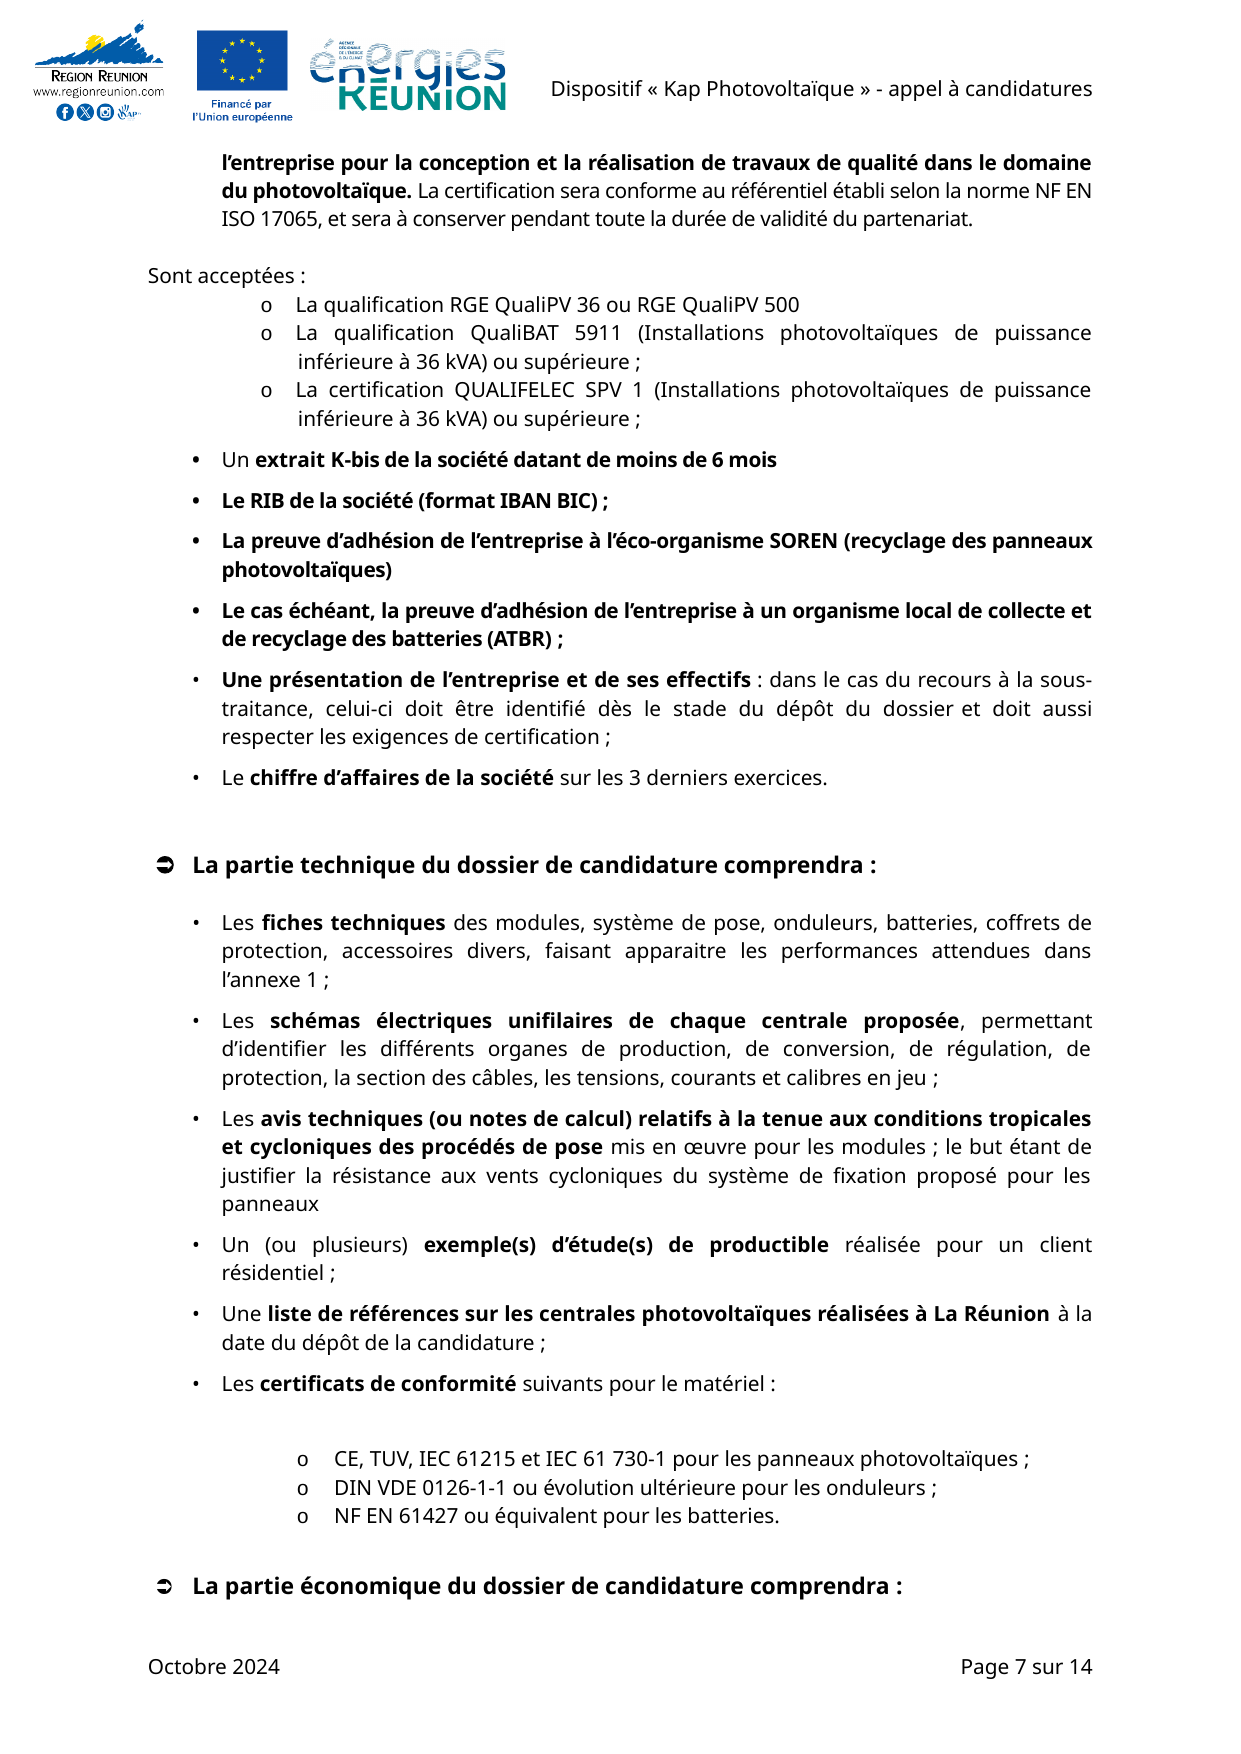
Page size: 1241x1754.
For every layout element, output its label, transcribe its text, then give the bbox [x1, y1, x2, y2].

list NF EN 61427 ou équivalent pour les batteries. [296, 1502, 1093, 1530]
list La partie économique du dossier de candidature comprendra : [154, 1570, 1093, 1601]
list La preuve d’adhésion de l’entreprise à l’éco-organisme SOREN (recyclage des panneaux photovoltaïques) [192, 527, 1093, 583]
list Les avis techniques (ou notes de calcul) relatifs à la tenue aux conditions tropicales et cycloniques des procédés de pose mis en œuvre pour les modules ; le but étant de justifier la résistance aux vents cycloniques du système de fixation proposé pour les panneaux [192, 1104, 1093, 1218]
list Un extrait K-bis de la société datant de moins de 6 mois [192, 445, 1093, 473]
picture [310, 38, 506, 111]
list Le cas échéant, la preuve d’adhésion de l’entreprise à un organisme local de collecte et de recyclage des batteries (ATBR) ; [192, 596, 1093, 653]
list Le chiffre d’affaires de la société sur les 3 derniers exercices. [192, 763, 1093, 792]
picture [186, 19, 298, 132]
list La partie technique du dossier de candidature comprendra : [154, 848, 1093, 880]
list Une liste de références sur les centrales photovoltaïques réalisées à La Réunion à la date du dépôt de la candidature ; [192, 1299, 1093, 1356]
list Les certificats de conformité suivants pour le matériel : [192, 1369, 1093, 1397]
list Le RIB de la société (format IBAN BIC) ; [192, 486, 1093, 514]
list Les fiches techniques des modules, système de pose, onduleurs, batteries, coffrets de protection, accessoires divers, faisant apparaitre les performances attendues dans l’annexe 1 ; [192, 908, 1093, 993]
list Un (ou plusieurs) exemple(s) d’étude(s) de productible réalisée pour un client résidentiel ; [192, 1230, 1093, 1287]
list La certification QUALIFELEC SPV 1 (Installations photovoltaïques de puissance inférieure à 36 kVA) ou supérieure ; [260, 375, 1093, 432]
picture [33, 19, 164, 121]
list DIN VDE 0126-1-1 ou évolution ultérieure pour les onduleurs ; [296, 1473, 1093, 1502]
text Sont acceptées : [148, 261, 1093, 290]
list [192, 148, 1093, 233]
list CE, TUV, IEC 61215 et IEC 61 730-1 pour les panneaux photovoltaïques ; [296, 1444, 1093, 1473]
list La qualification RGE QualiPV 36 ou RGE QualiPV 500 [260, 290, 1093, 318]
list Une présentation de l’entreprise et de ses effectifs : dans le cas du recours à la sous-traitance, celui-ci doit être identifié dès le stade du dépôt du dossier et doit aussi respecter les exigences de certification ; [192, 665, 1093, 751]
list La qualification QualiBAT 5911 (Installations photovoltaïques de puissance inférieure à 36 kVA) ou supérieure ; [260, 318, 1093, 375]
list Les schémas électriques unifilaires de chaque centrale proposée, permettant d’identifier les différents organes de production, de conversion, de régulation, de protection, la section des câbles, les tensions, courants et calibres en jeu ; [192, 1006, 1093, 1091]
